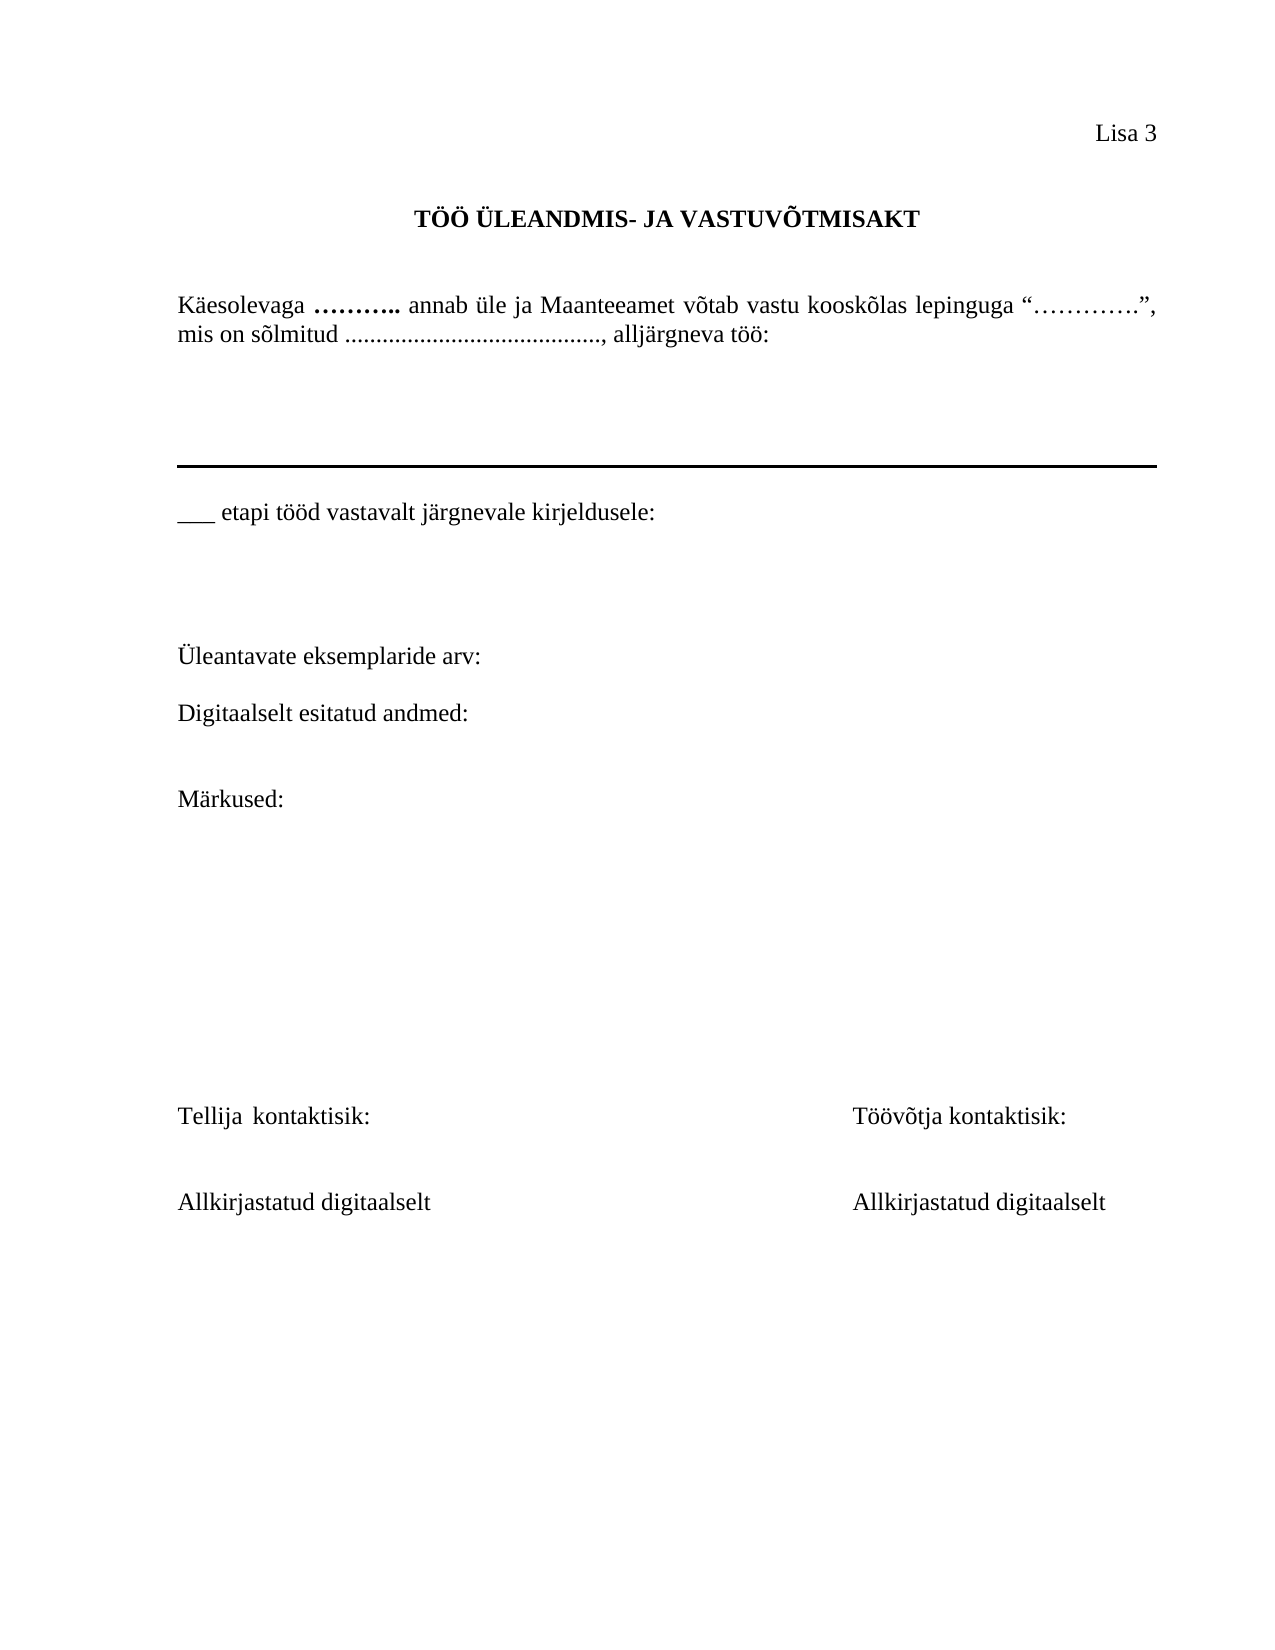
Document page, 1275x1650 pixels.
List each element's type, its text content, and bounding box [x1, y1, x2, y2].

text Käesolevaga ……….. annab üle ja Maanteeamet võtab vastu kooskõlas lepinguga “………….”, mis on sõlmitud ........................................., alljärgneva töö: [177, 291, 1157, 348]
text Üleantavate eksemplaride arv: [177, 641, 1157, 669]
text Digitaalselt esitatud andmed: [177, 698, 1157, 727]
text Lisa 3 [177, 118, 1157, 147]
text ___ etapi tööd vastavalt järgnevale kirjeldusele: [177, 497, 1157, 526]
text Allkirjastatud digitaalselt Allkirjastatud digitaalselt [177, 1187, 1157, 1216]
text Märkused: [177, 784, 1157, 813]
subtitle TÖÖ ÜLEANDMIS- JA VASTUVÕTMISAKT [177, 204, 1157, 233]
text Tellija kontaktisik: Töövõtja kontaktisik: [177, 1101, 1157, 1129]
